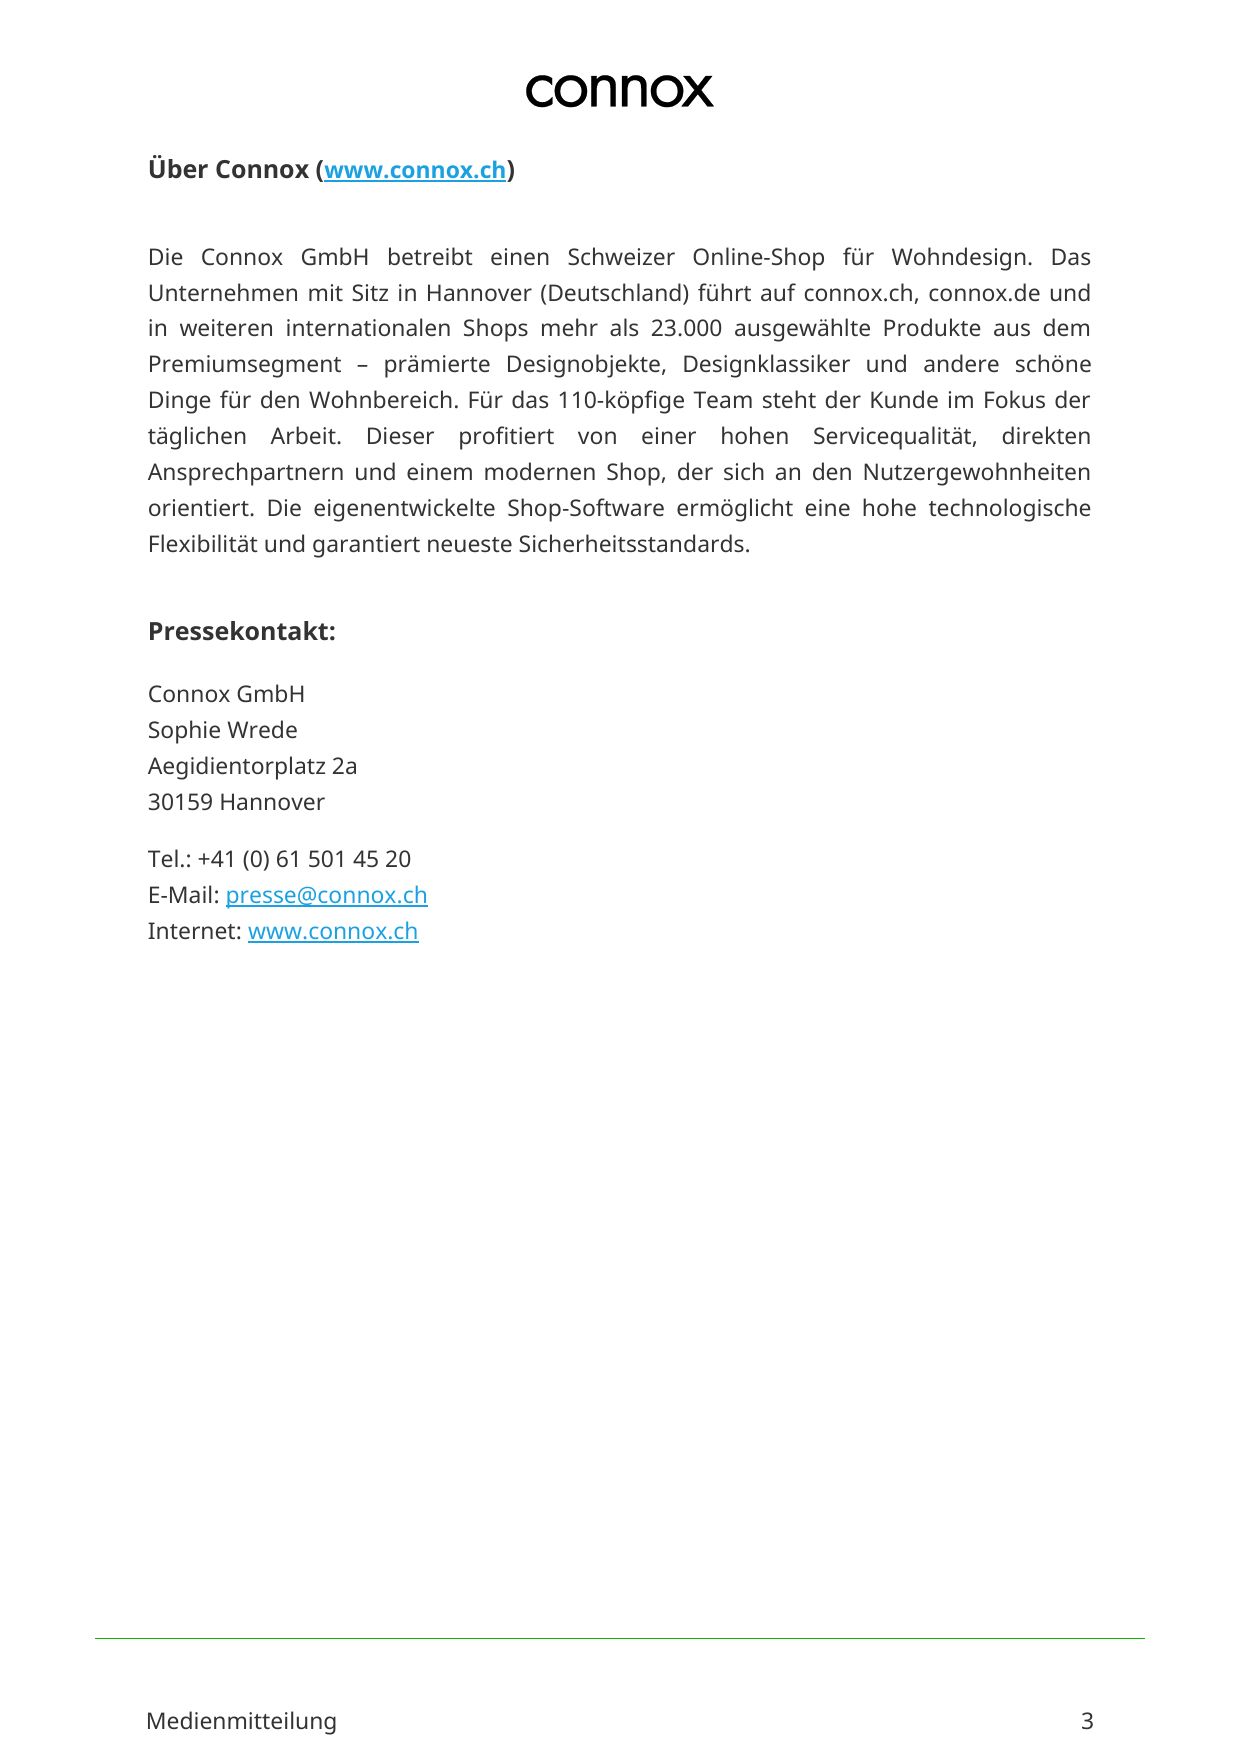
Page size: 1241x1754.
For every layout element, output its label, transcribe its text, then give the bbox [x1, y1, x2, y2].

text Tel.: +41 (0) 61 501 45 20 E-Mail: presse@connox.ch Internet: www.connox.ch [148, 843, 1092, 946]
subtitle Pressekontakt: [148, 614, 1092, 648]
subtitle Über Connox (www.connox.ch) [148, 151, 1092, 185]
subtitle Die Connox GmbH betreibt einen Schweizer Online-Shop für Wohndesign. Das Unternehmen mit Sitz in Hannover (Deutschland) führt auf connox.ch, connox.de und in weiteren internationalen Shops mehr als 23.000 ausgewählte Produkte aus dem Premiumsegment – prämierte Designobjekte, Designklassiker und andere schöne Dinge für den Wohnbereich. Für das 110-köpfige Team steht der Kunde im Fokus der täglichen Arbeit. Dieser profitiert von einer hohen Servicequalität, direkten Ansprechpartnern und einem modernen Shop, der sich an den Nutzergewohnheiten orientiert. Die eigenentwickelte Shop-Software ermöglicht eine hohe technologische Flexibilität und garantiert neueste Sicherheitsstandards. [148, 241, 1092, 559]
text Connox GmbH Sophie Wrede Aegidientorplatz 2a 30159 Hannover [148, 678, 1092, 817]
